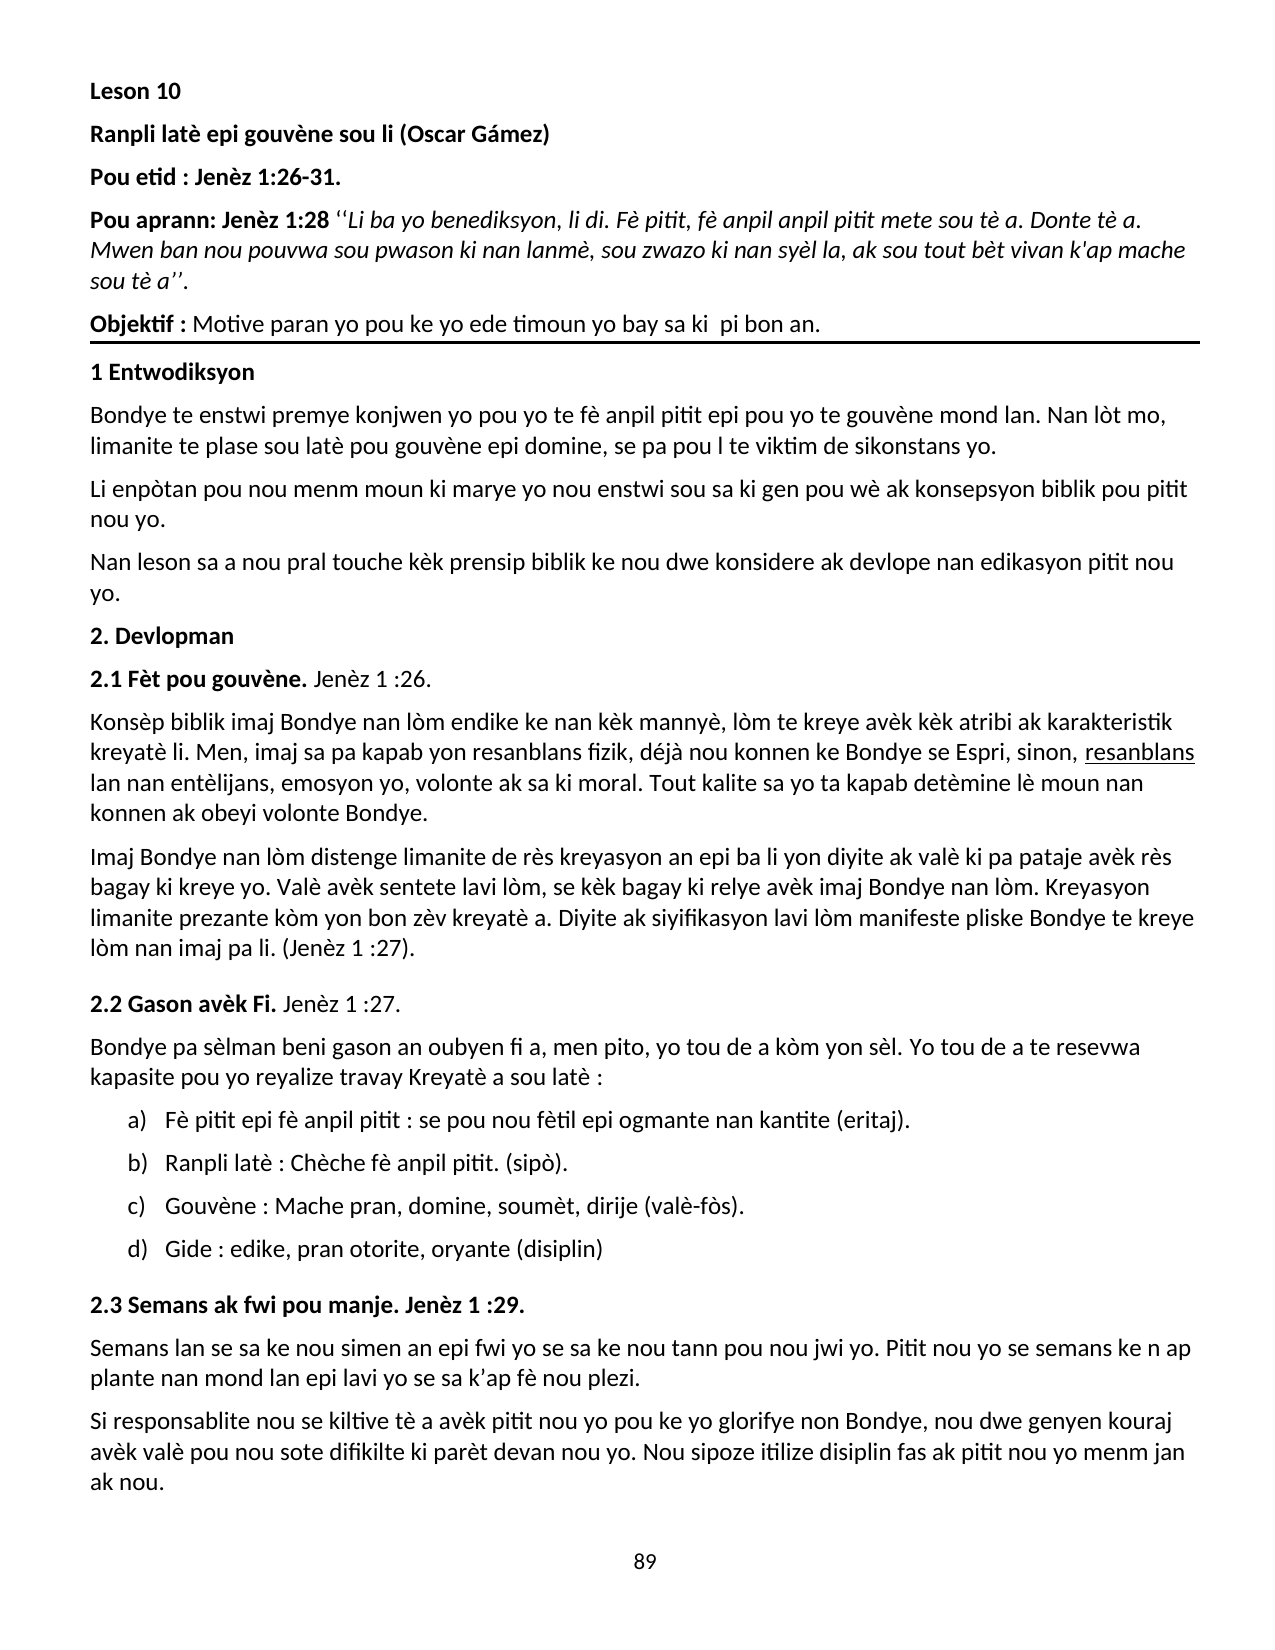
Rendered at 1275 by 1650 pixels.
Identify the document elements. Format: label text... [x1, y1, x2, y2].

text Si responsablite nou se kiltive tè a avèk pitit nou yo pou ke yo glorifye non Bondye, nou dwe genyen kouraj avèk valè pou nou sote difikilte ki parèt devan nou yo. Nou sipoze itilize disiplin fas ak pitit nou yo menm jan ak nou. [90, 1405, 1200, 1497]
text Pou aprann: Jenèz 1:28 ‘‘Li ba yo benediksyon, li di. Fè pitit, fè anpil anpil pitit mete sou tè a. Donte tè a. Mwen ban nou pouvwa sou pwason ki nan lanmè, sou zwazo ki nan syèl la, ak sou tout bèt vivan k'ap mache sou tè a’’. [90, 204, 1200, 296]
text Bondye te enstwi premye konjwen yo pou yo te fè anpil pitit epi pou yo te gouvène mond lan. Nan lòt mo, limanite te plase sou latè pou gouvène epi domine, se pa pou l te viktim de sikonstans yo. [90, 399, 1200, 460]
list Gide : edike, pran otorite, oryante (disiplin) [127, 1233, 1200, 1264]
text Leson 10 [90, 75, 1200, 106]
text Pou etid : Jenèz 1:26-31. [90, 161, 1200, 192]
text 1 Entwodiksyon [90, 356, 1200, 387]
text Konsèp biblik imaj Bondye nan lòm endike ke nan kèk mannyè, lòm te kreye avèk kèk atribi ak karakteristik kreyatè li. Men, imaj sa pa kapab yon resanblans fizik, déjà nou konnen ke Bondye se Espri, sinon, resanblans lan nan entèlijans, emosyon yo, volonte ak sa ki moral. Tout kalite sa yo ta kapab detèmine lè moun nan konnen ak obeyi volonte Bondye. [90, 706, 1200, 828]
list Gouvène : Mache pran, domine, soumèt, dirije (valè-fòs). [127, 1190, 1200, 1221]
text 2.2 Gason avèk Fi. Jenèz 1 :27. [90, 988, 1200, 1018]
text Objektif : Motive paran yo pou ke yo ede timoun yo bay sa ki pi bon an. [90, 308, 1200, 341]
list Fè pitit epi fè anpil pitit : se pou nou fètil epi ogmante nan kantite (eritaj). [127, 1104, 1200, 1135]
text Imaj Bondye nan lòm distenge limanite de rès kreyasyon an epi ba li yon diyite ak valè ki pa pataje avèk rès bagay ki kreye yo. Valè avèk sentete lavi lòm, se kèk bagay ki relye avèk imaj Bondye nan lòm. Kreyasyon limanite prezante kòm yon bon zèv kreyatè a. Diyite ak siyifikasyon lavi lòm manifeste pliske Bondye te kreye lòm nan imaj pa li. (Jenèz 1 :27). [90, 841, 1200, 963]
text Semans lan se sa ke nou simen an epi fwi yo se sa ke nou tann pou nou jwi yo. Pitit nou yo se semans ke n ap plante nan mond lan epi lavi yo se sa k’ap fè nou plezi. [90, 1332, 1200, 1393]
text Li enpòtan pou nou menm moun ki marye yo nou enstwi sou sa ki gen pou wè ak konsepsyon biblik pou pitit nou yo. [90, 473, 1200, 534]
list Ranpli latè : Chèche fè anpil pitit. (sipò). [127, 1147, 1200, 1178]
text 2. Devlopman [90, 620, 1200, 651]
text 2.3 Semans ak fwi pou manje. Jenèz 1 :29. [90, 1289, 1200, 1319]
text Bondye pa sèlman beni gason an oubyen fi a, men pito, yo tou de a kòm yon sèl. Yo tou de a te resevwa kapasite pou yo reyalize travay Kreyatè a sou latè : [90, 1031, 1200, 1092]
text Ranpli latè epi gouvène sou li (Oscar Gámez) [90, 118, 1200, 148]
text Nan leson sa a nou pral touche kèk prensip biblik ke nou dwe konsidere ak devlope nan edikasyon pitit nou yo. [90, 546, 1200, 607]
text 2.1 Fèt pou gouvène. Jenèz 1 :26. [90, 663, 1200, 693]
